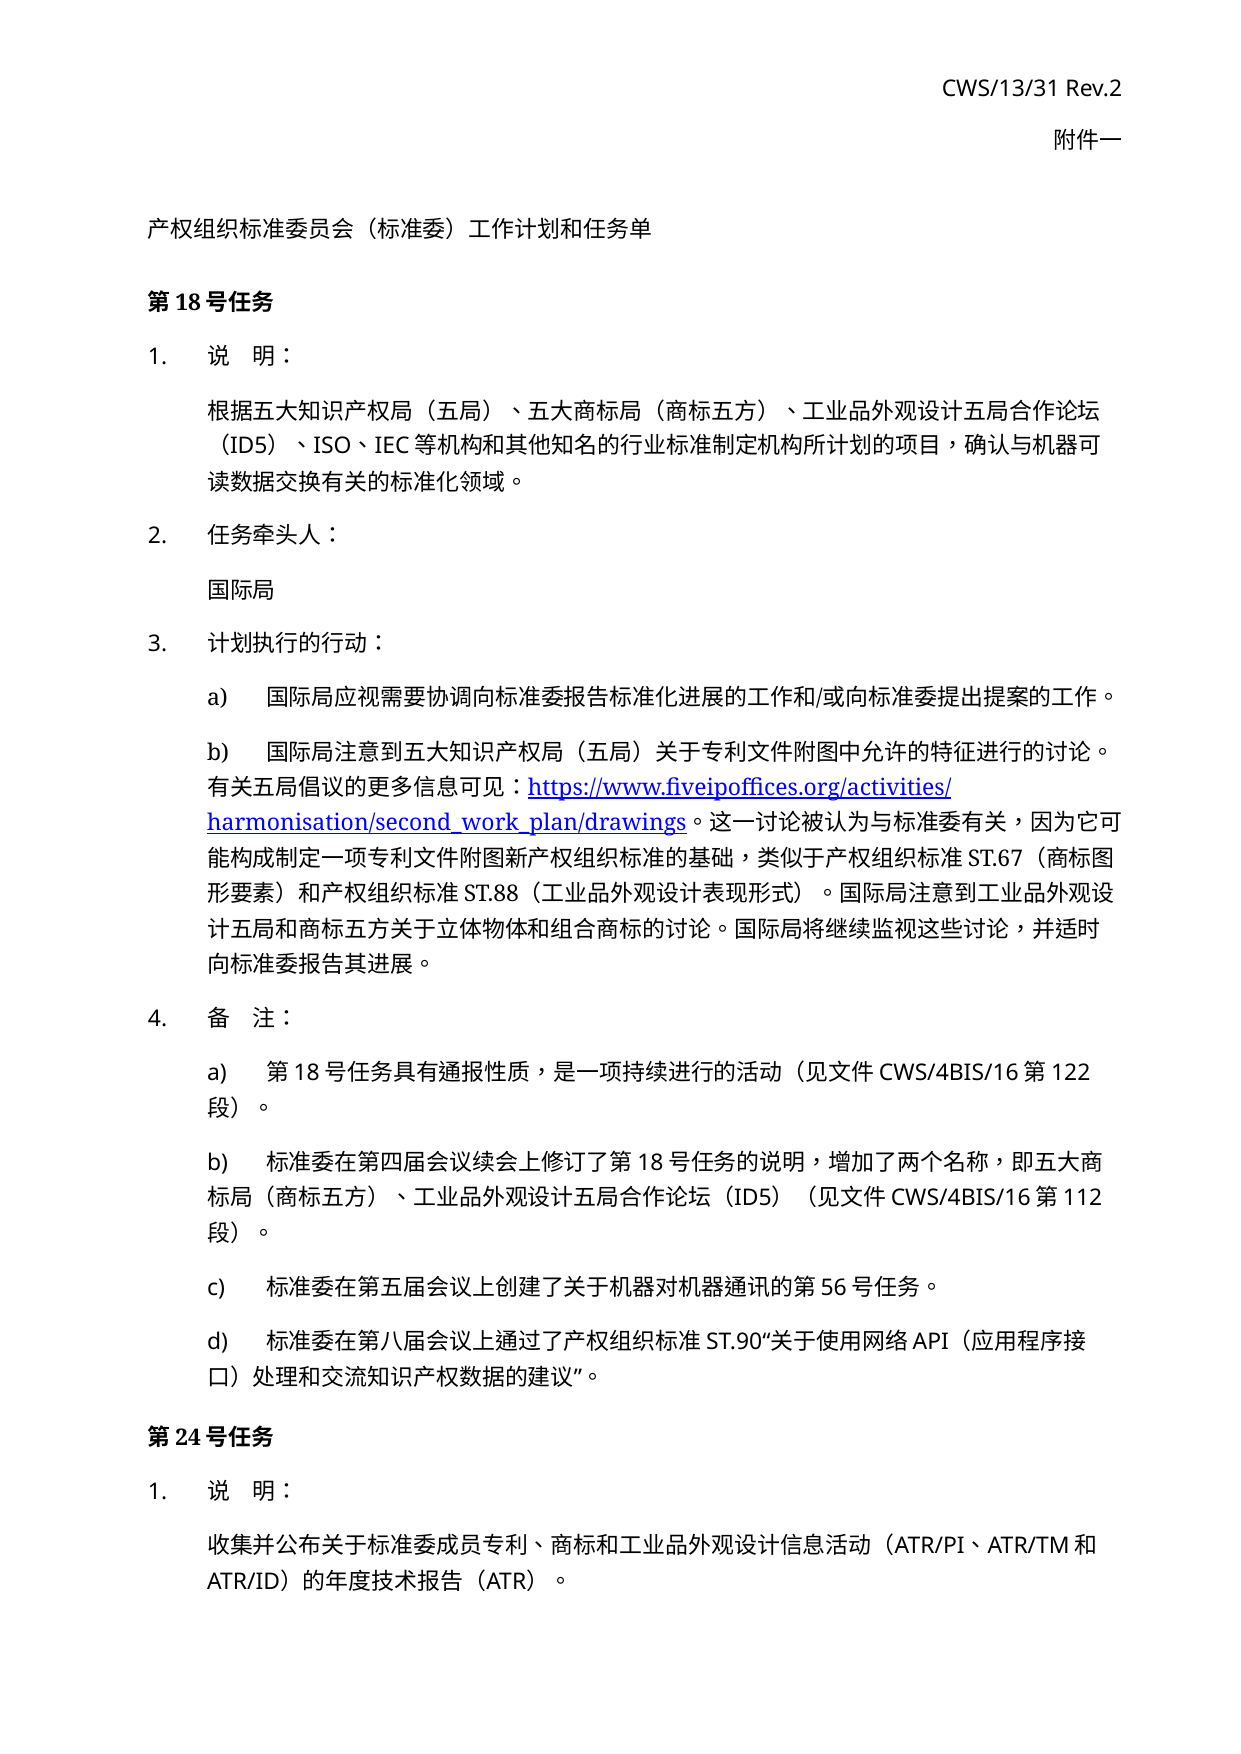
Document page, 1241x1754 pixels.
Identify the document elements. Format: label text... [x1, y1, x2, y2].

text 3. 计划执行的行动： [148, 623, 1122, 658]
subtitle 产权组织标准委员会（标准委）工作计划和任务单 [148, 208, 1122, 244]
text a) 国际局应视需要协调向标准委报告标准化进展的工作和/或向标准委提出提案的工‍作。 [207, 677, 1122, 713]
text b) 标准委在第四届会议续会上修订了第18号任务的说明，增加了两个名称，即五大商标局（商标五方）、工业品外观设计五局合作论坛（ID5）（见文件CWS/4BIS/16第112段）。 [207, 1142, 1122, 1248]
text d) 标准委在第八届会议上通过了产权组织标准ST.90“关于使用网络API（应用程序接口）处理和交流知识产权数据的建议”。 [207, 1321, 1122, 1392]
text 国际局 [207, 569, 1122, 604]
text 1. 说 明： [148, 1471, 1122, 1506]
text c) 标准委在第五届会议上创建了关于机器对机器通讯的第56号任务。 [207, 1267, 1122, 1302]
text 第18号任务 [148, 281, 1122, 317]
text 1. 说 明： [148, 336, 1122, 371]
text a) 第18号任务具有通报性质，是一项持续进行的活动（见文件CWS/4BIS/16第122段）。 [207, 1052, 1122, 1123]
text 第24号任务 [148, 1417, 1122, 1452]
text 4. 备 注： [148, 998, 1122, 1033]
text 2. 任务牵头人： [148, 515, 1122, 550]
text 根据五大知识产权局（五局）、五大商标局（商标五方）、工业品外观设计五局合作论坛（ID5）、ISO、IEC等机构和其他知名的行业标准制定机构所计划的项目，确认与机器可读数据交换有关的标准化领域。 [207, 390, 1122, 496]
text b) 国际局注意到五大知识产权局（五局）关于专利文件附图中允许的特征进行的讨论。有关五局倡议的更多信息可见：https://www.fiveipoffices.org/‌activities/ harmonisation/second_work_plan/drawings。这一讨论被认为与标准委有关，因为它可能构成制定一项专利文件附图新产权组织标准的基础，类似于产权组织标准ST.67（商标图形要素）和产权组织标准ST.88（工业品外观设计表现形式）。国际局注意到工业品外观设计五局和商标五方关于立体物体和组合商标的讨论。国际局将继续监视这些讨论，并适时向标准委报告其进展。 [207, 731, 1122, 979]
text 收集并公布关于标准委成员专利、商标和工业品外观设计信息活动（ATR/PI、ATR/TM和ATR/ID）的年度技术报告（ATR）。 [207, 1525, 1122, 1596]
